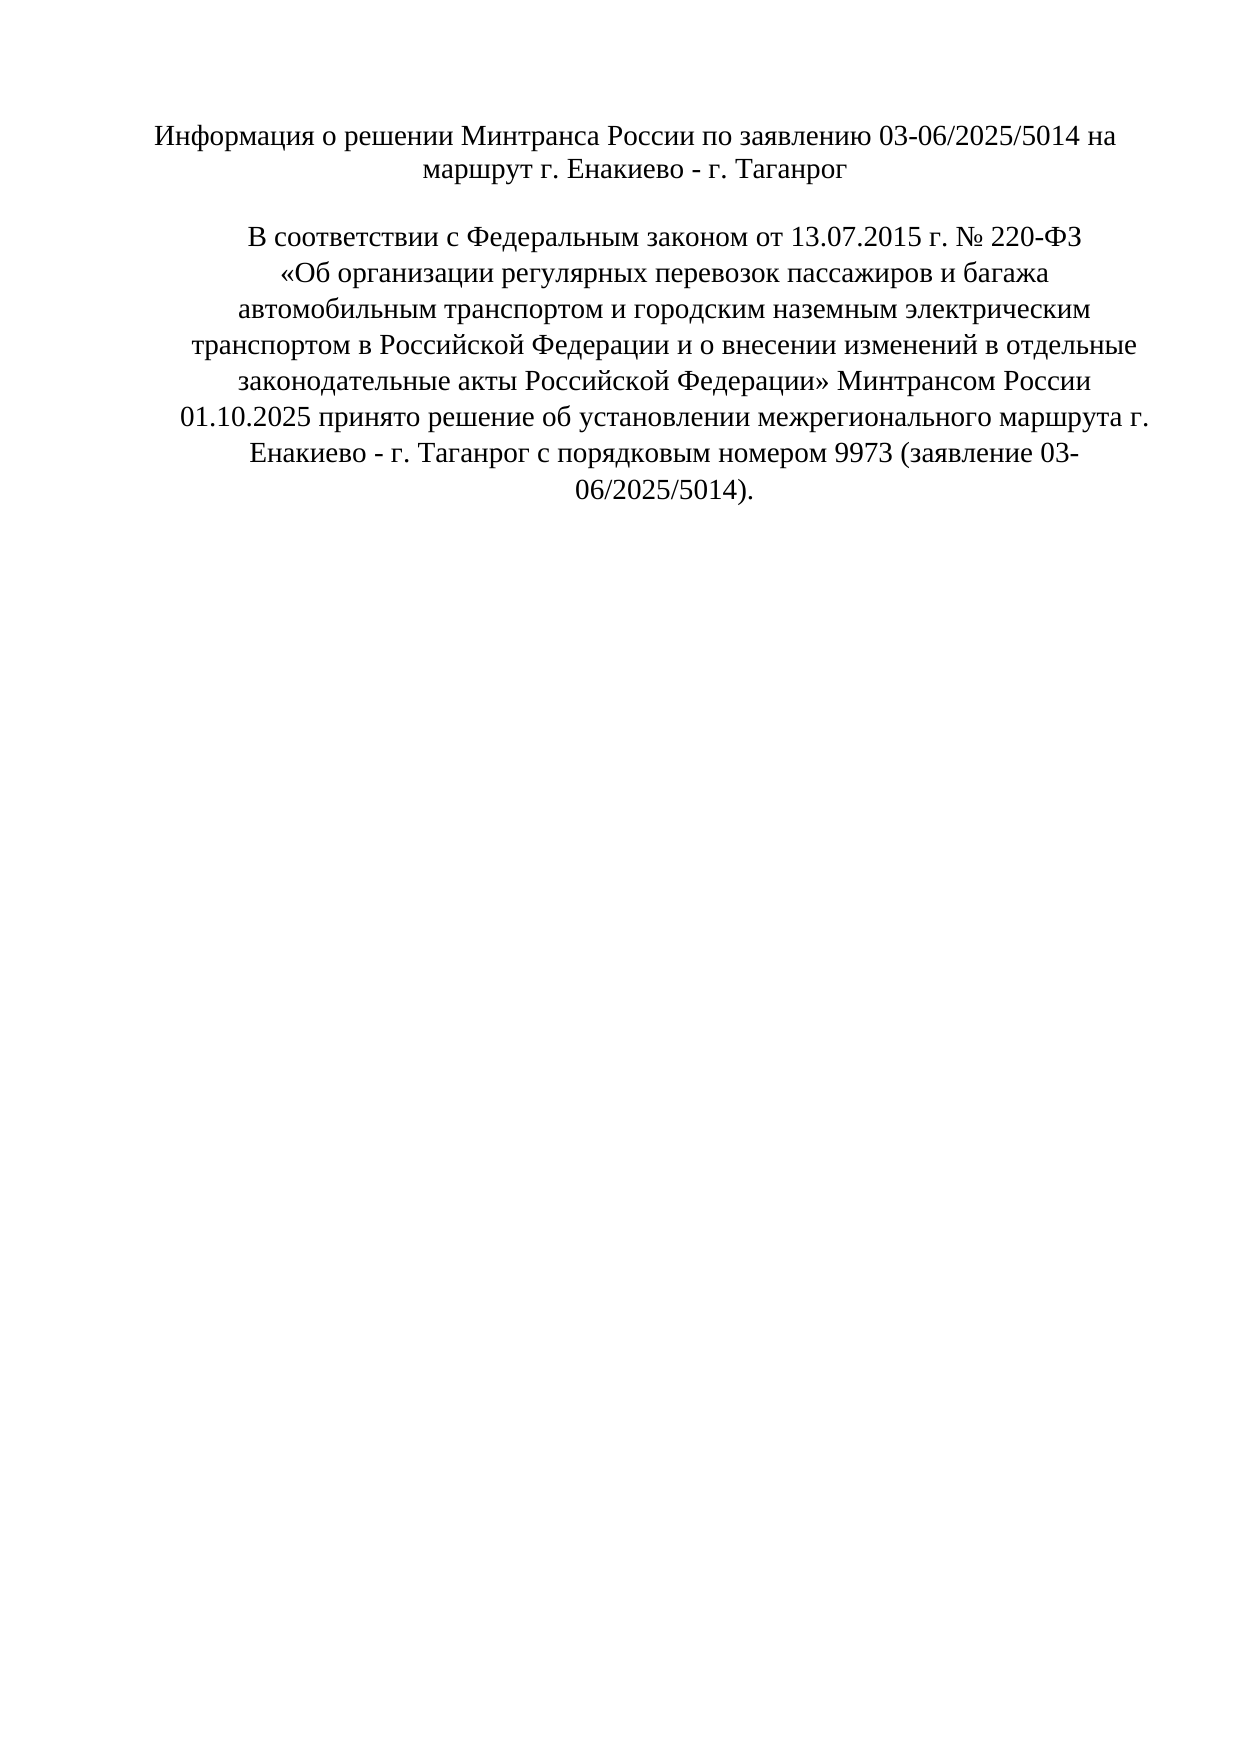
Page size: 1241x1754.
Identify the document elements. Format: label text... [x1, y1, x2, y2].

text В соответствии с Федеральным законом от 13.07.2015 г. № 220-ФЗ «Об организации регулярных перевозок пассажиров и багажа автомобильным транспортом и городским наземным электрическим транспортом в Российской Федерации и о внесении изменений в отдельные законодательные акты Российской Федерации» Минтрансом России 01.10.2025 принято решение об установлении межрегионального маршрута г. Енакиево - г. Таганрог с порядковым номером 9973 (заявление 03-06/2025/5014). [177, 219, 1152, 505]
text Информация о решении Минтранса России по заявлению 03-06/2025/5014 на маршрут г. Енакиево - г. Таганрог [118, 118, 1152, 185]
